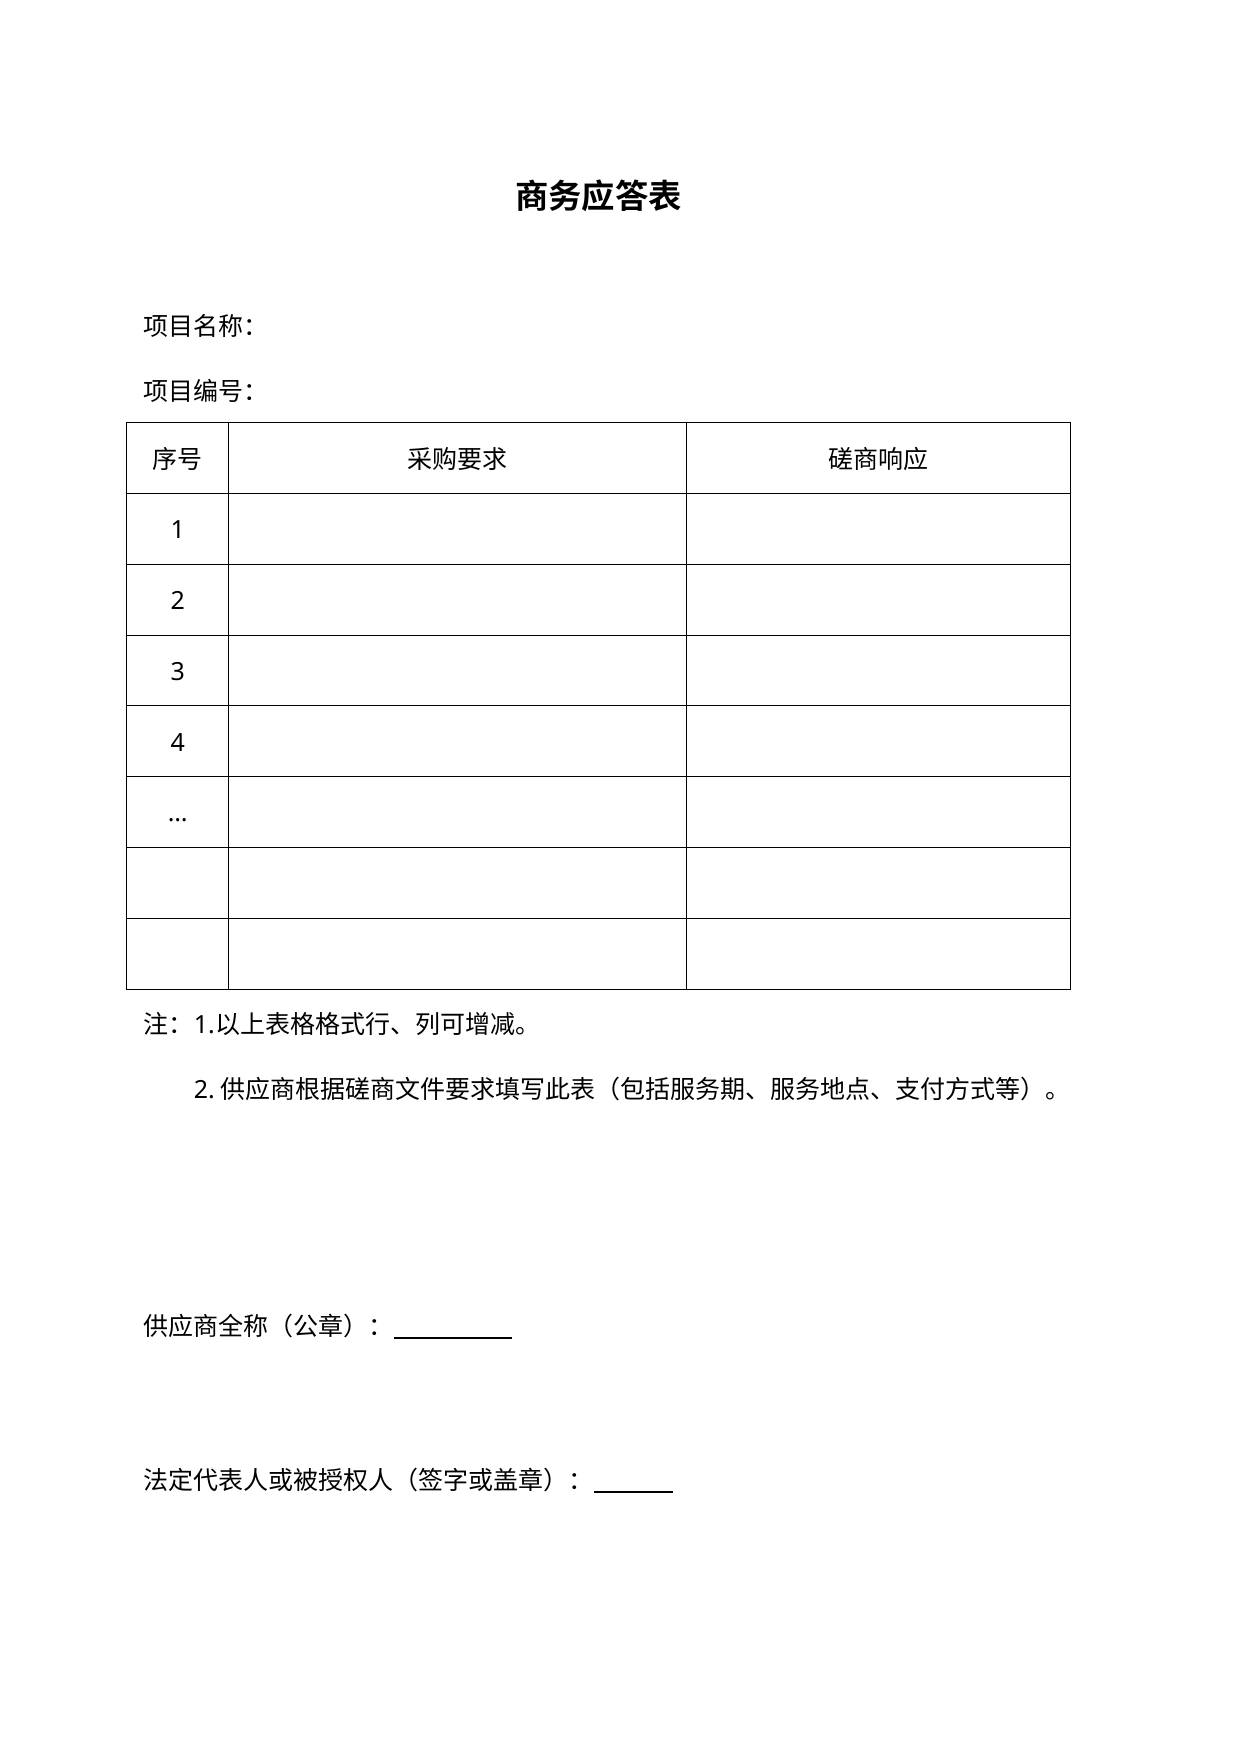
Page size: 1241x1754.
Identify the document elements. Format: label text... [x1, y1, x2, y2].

table_cell [229, 919, 686, 989]
table_cell 3 [127, 636, 228, 705]
table_cell [127, 848, 228, 918]
table_cell [687, 848, 1070, 918]
text 项目编号： [106, 357, 1053, 422]
table_cell [687, 494, 1070, 564]
text 法定代表人或被授权人（签字或盖章）： [144, 1446, 1053, 1511]
table_cell [687, 636, 1070, 705]
table_cell [229, 565, 686, 634]
table_header 序号 [127, 423, 228, 493]
table_cell 2 [127, 565, 228, 634]
table_cell [687, 777, 1070, 847]
table_header 磋商响应 [687, 423, 1070, 493]
table_cell [229, 777, 686, 847]
text 商务应答表 [144, 162, 1053, 227]
table_cell 1 [127, 494, 228, 564]
text 2. 供应商根据磋商文件要求填写此表（包括服务期、服务地点、支付方式等）。 [144, 1055, 1053, 1120]
text 供应商全称（公章）： [144, 1292, 1053, 1357]
table_cell [229, 636, 686, 705]
table_cell … [127, 777, 228, 847]
table_cell [687, 919, 1070, 989]
table_cell [687, 706, 1070, 776]
table_header 采购要求 [229, 423, 686, 493]
table_cell 4 [127, 706, 228, 776]
table_cell [127, 919, 228, 989]
table_cell [229, 494, 686, 564]
table_cell [229, 706, 686, 776]
text 注：1.以上表格格式行、列可增减。 [106, 990, 1053, 1055]
table_cell [229, 848, 686, 918]
text 项目名称： [106, 292, 1053, 357]
table_cell [687, 565, 1070, 634]
